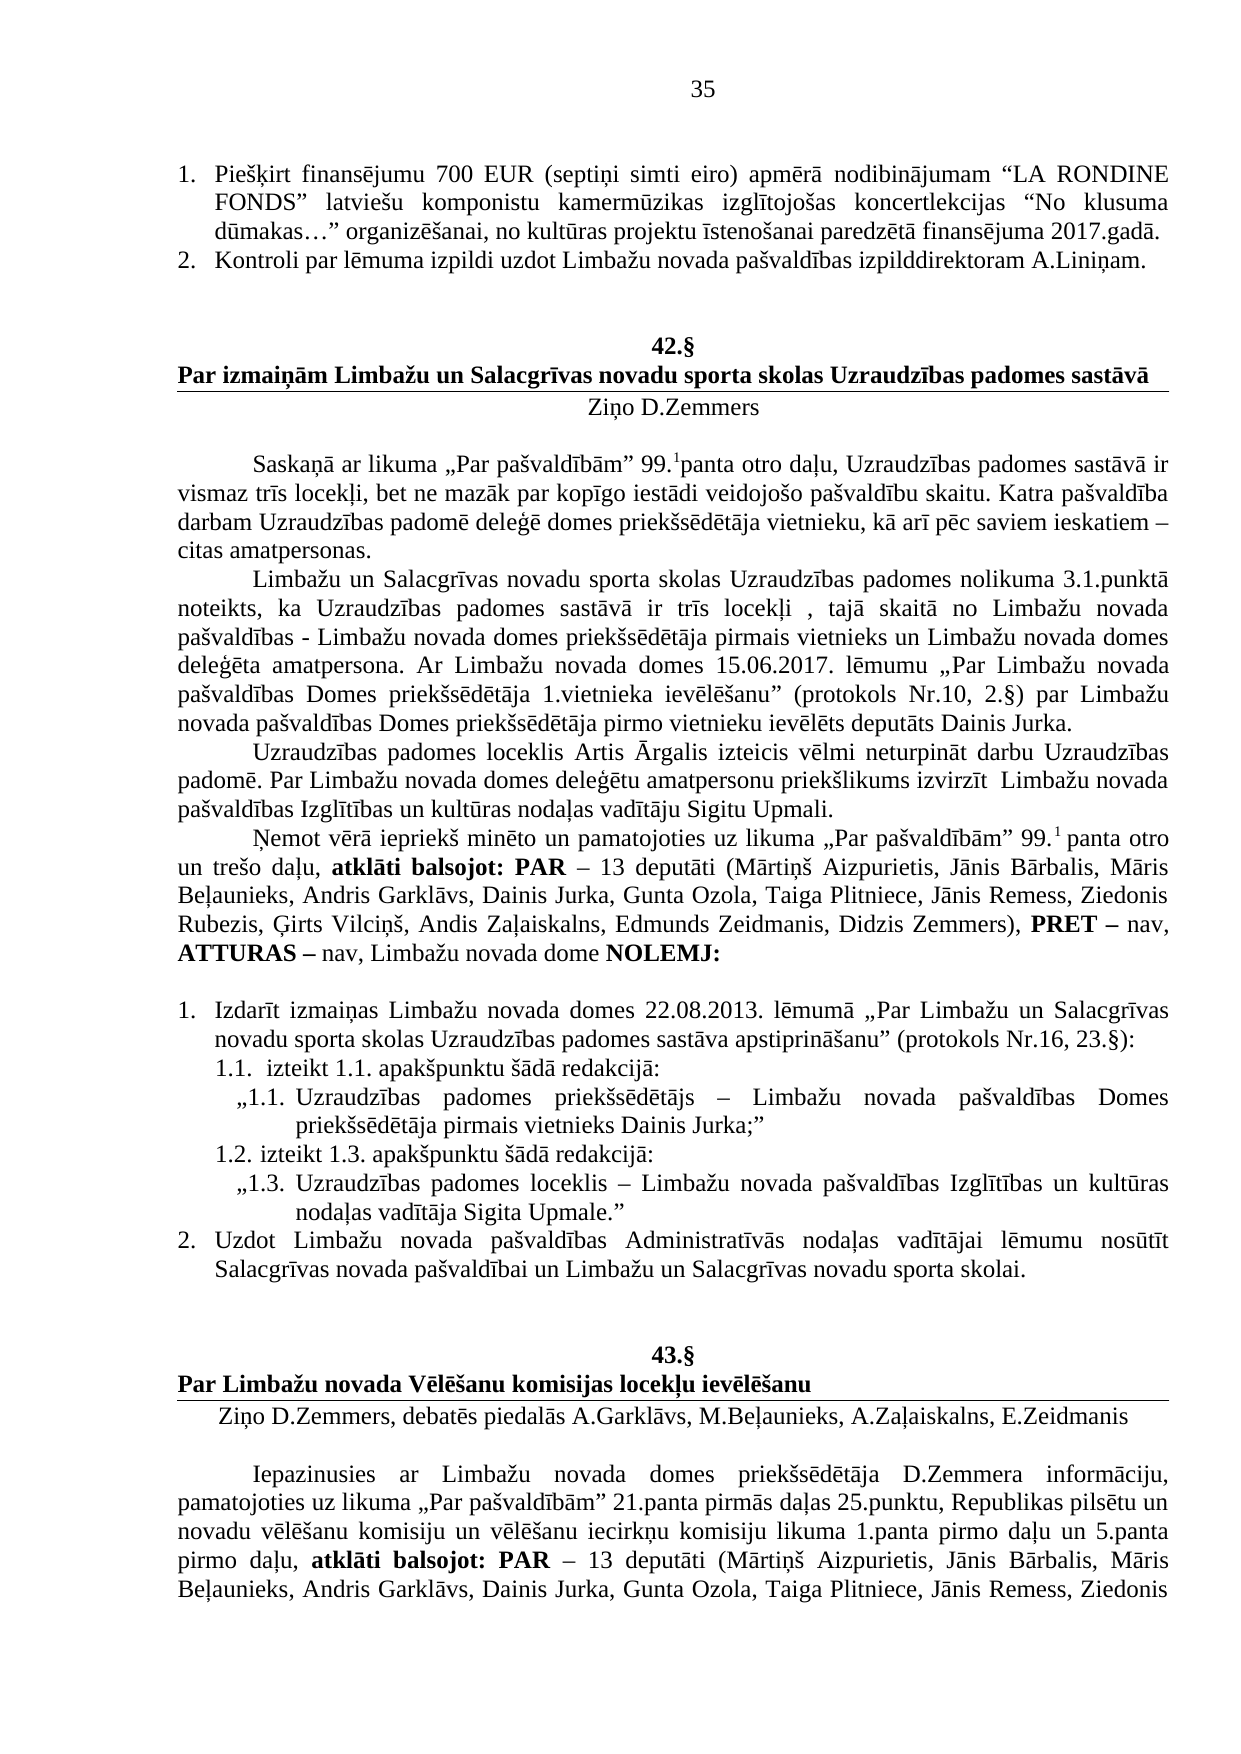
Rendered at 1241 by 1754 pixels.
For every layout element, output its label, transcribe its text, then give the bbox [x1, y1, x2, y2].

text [177, 1459, 1169, 1602]
text Limbažu un Salacgrīvas novadu sporta skolas Uzraudzības padomes nolikuma 3.1.punktā noteikts, ka Uzraudzības padomes sastāvā ir trīs locekļi , tajā skaitā no Limbažu novada pašvaldības - Limbažu novada domes priekšsēdētāja pirmais vietnieks un Limbažu novada domes deleģēta amatpersona. Ar Limbažu novada domes 15.06.2017. lēmumu „Par Limbažu novada pašvaldības Domes priekšsēdētāja 1.vietnieka ievēlēšanu” (protokols Nr.10, 2.§) par Limbažu novada pašvaldības Domes priekšsēdētāja pirmo vietnieku ievēlēts deputāts Dainis Jurka. [177, 564, 1169, 737]
list Izdarīt izmaiņas Limbažu novada domes 22.08.2013. lēmumā „Par Limbažu un Salacgrīvas novadu sporta skolas Uzraudzības padomes sastāva apstiprināšanu” (protokols Nr.16, 23.§): [177, 996, 1169, 1053]
text Par izmaiņām Limbažu un Salacgrīvas novadu sporta skolas Uzraudzības padomes sastāvā [177, 360, 1169, 391]
list Piešķirt finansējumu 700 EUR (septiņi simti eiro) apmērā nodibinājumam “LA RONDINE FONDS” latviešu komponistu kamermūzikas izglītojošas koncertlekcijas “No klusuma dūmakas…” organizēšanai, no kultūras projektu īstenošanai paredzētā finansējuma 2017.gadā. [177, 159, 1169, 245]
list Kontroli par lēmuma izpildi uzdot Limbažu novada pašvaldības izpilddirektoram A.Liniņam. [177, 245, 1169, 274]
text Par Limbažu novada Vēlēšanu komisijas locekļu ievēlēšanu [177, 1369, 1169, 1400]
text 42.§ [177, 331, 1169, 360]
text „1.3. Uzraudzības padomes loceklis – Limbažu novada pašvaldības Izglītības un kultūras nodaļas vadītāja Sigita Upmale.” [236, 1168, 1169, 1226]
text Ziņo D.Zemmers, debatēs piedalās A.Garklāvs, M.Beļaunieks, A.Zaļaiskalns, E.Zeidmanis [177, 1401, 1169, 1430]
list izteikt 1.1. apakšpunktu šādā redakcijā: [215, 1053, 1169, 1082]
list izteikt 1.3. apakšpunktu šādā redakcijā: [215, 1139, 1169, 1168]
text Uzraudzības padomes loceklis Artis Ārgalis izteicis vēlmi neturpināt darbu Uzraudzības padomē. Par Limbažu novada domes deleģētu amatpersonu priekšlikums izvirzīt Limbažu novada pašvaldības Izglītības un kultūras nodaļas vadītāju Sigitu Upmali. [177, 737, 1169, 823]
text „1.1. Uzraudzības padomes priekšsēdētājs – Limbažu novada pašvaldības Domes priekšsēdētāja pirmais vietnieks Dainis Jurka;” [236, 1082, 1169, 1139]
text 43.§ [177, 1341, 1169, 1369]
text Ņemot vērā iepriekš minēto un pamatojoties uz likuma „Par pašvaldībām” 99.1 panta otro un trešo daļu, atklāti balsojot: PAR – 13 deputāti (Mārtiņš Aizpurietis, Jānis Bārbalis, Māris Beļaunieks, Andris Garklāvs, Dainis Jurka, Gunta Ozola, Taiga Plitniece, Jānis Remess, Ziedonis Rubezis, Ģirts Vilciņš, Andis Zaļaiskalns, Edmunds Zeidmanis, Didzis Zemmers), PRET – nav, ATTURAS – nav, Limbažu novada dome NOLEMJ: [177, 823, 1169, 967]
text Saskaņā ar likuma „Par pašvaldībām” 99.1panta otro daļu, Uzraudzības padomes sastāvā ir vismaz trīs locekļi, bet ne mazāk par kopīgo iestādi veidojošo pašvaldību skaitu. Katra pašvaldība darbam Uzraudzības padomē deleģē domes priekšsēdētāja vietnieku, kā arī pēc saviem ieskatiem – citas amatpersonas. [177, 449, 1169, 564]
text Ziņo D.Zemmers [177, 392, 1169, 421]
list Uzdot Limbažu novada pašvaldības Administratīvās nodaļas vadītājai lēmumu nosūtīt Salacgrīvas novada pašvaldībai un Limbažu un Salacgrīvas novadu sporta skolai. [177, 1226, 1169, 1283]
